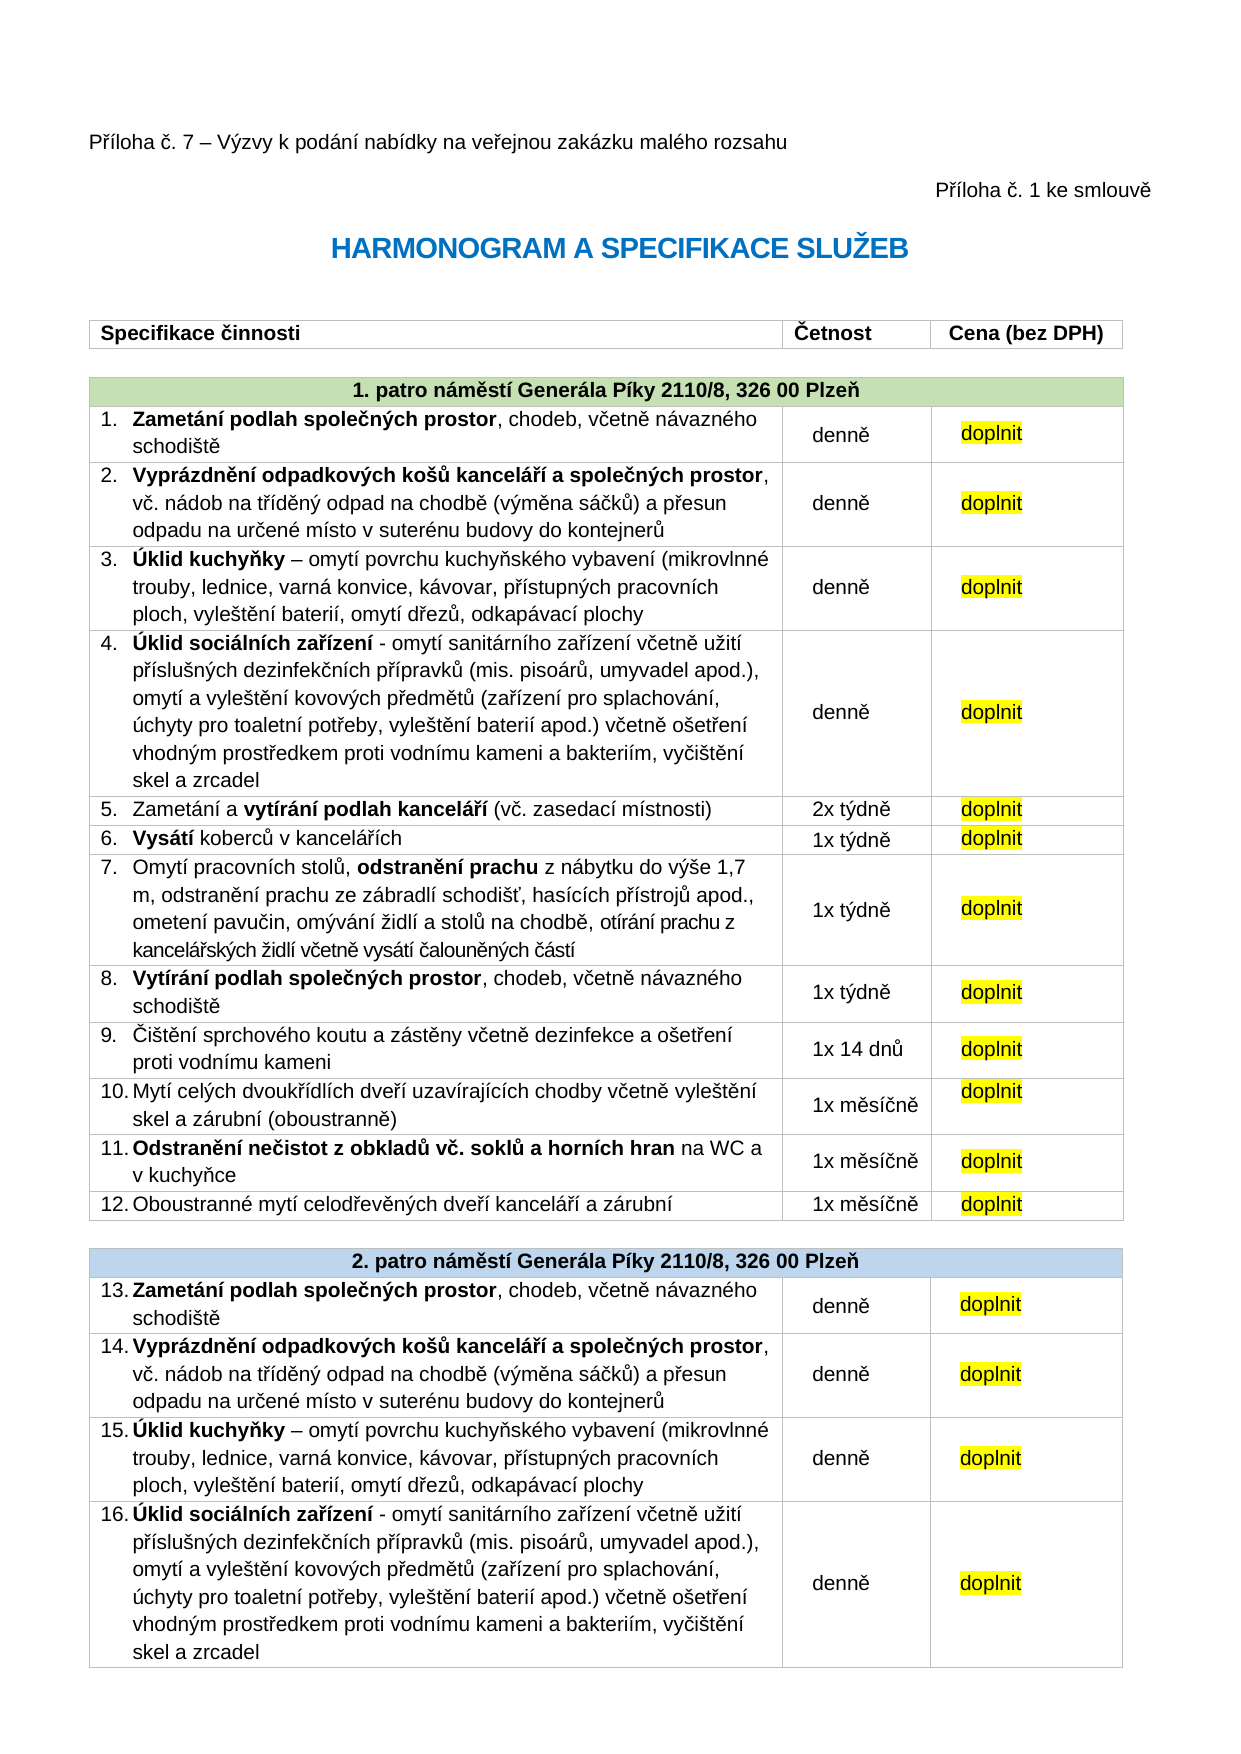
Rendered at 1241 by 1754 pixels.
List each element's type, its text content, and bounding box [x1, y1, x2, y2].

table_header Specifikace činnosti [90, 321, 782, 348]
table_cell doplnit [932, 966, 1123, 1022]
table_cell doplnit [932, 631, 1123, 796]
table_cell Úklid sociálních zařízení - omytí sanitárního zařízení včetně užití příslušných dezinfekčních přípravků (mis. pisoárů, umyvadel apod.), omytí a vyleštění kovových předmětů (zařízení pro splachování, úchyty pro toaletní potřeby, vyleštění baterií apod.) včetně ošetření vhodným prostředkem proti vodnímu kameni a bakteriím, vyčištění skel a zrcadel [90, 1502, 782, 1667]
table_cell Mytí celých dvoukřídlích dveří uzavírajících chodby včetně vyleštění skel a zárubní (oboustranně) [90, 1079, 782, 1134]
table_cell Vyprázdnění odpadkových košů kanceláří a společných prostor, vč. nádob na tříděný odpad na chodbě (výměna sáčků) a přesun odpadu na určené místo v suterénu budovy do kontejnerů [90, 463, 782, 546]
table_cell doplnit [932, 1079, 1123, 1134]
table_cell denně [783, 1334, 930, 1417]
table_cell denně [783, 1502, 930, 1667]
table_cell doplnit [932, 547, 1123, 630]
table_cell doplnit [932, 463, 1123, 546]
table_cell 1x týdně [783, 826, 931, 854]
table_cell 1x měsíčně [783, 1079, 931, 1134]
table_cell Zametání podlah společných prostor, chodeb, včetně návazného schodiště [90, 407, 782, 462]
table_cell doplnit [932, 855, 1123, 965]
table_cell denně [783, 407, 931, 462]
table_header 1. patro náměstí Generála Píky 2110/8, 326 00 Plzeň [90, 378, 1123, 406]
table_header Cena (bez DPH) [931, 321, 1122, 348]
text Příloha č. 1 ke smlouvě [89, 178, 1152, 202]
table_cell Oboustranné mytí celodřevěných dveří kanceláří a zárubní [90, 1192, 782, 1219]
table_cell doplnit [932, 826, 1123, 854]
table_cell 1x 14 dnů [783, 1023, 931, 1078]
table_cell denně [783, 547, 931, 630]
table_cell denně [783, 1418, 930, 1501]
table_cell 1x měsíčně [783, 1192, 931, 1219]
table_cell doplnit [931, 1418, 1122, 1501]
table_cell Vysátí koberců v kancelářích [90, 826, 782, 854]
table_cell denně [783, 1278, 930, 1333]
table_cell doplnit [932, 797, 1123, 825]
table_cell Úklid sociálních zařízení - omytí sanitárního zařízení včetně užití příslušných dezinfekčních přípravků (mis. pisoárů, umyvadel apod.), omytí a vyleštění kovových předmětů (zařízení pro splachování, úchyty pro toaletní potřeby, vyleštění baterií apod.) včetně ošetření vhodným prostředkem proti vodnímu kameni a bakteriím, vyčištění skel a zrcadel [90, 631, 782, 796]
table_cell 2x týdně [783, 797, 931, 825]
table_header 2. patro náměstí Generála Píky 2110/8, 326 00 Plzeň [90, 1249, 1122, 1277]
table_cell Vyprázdnění odpadkových košů kanceláří a společných prostor, vč. nádob na tříděný odpad na chodbě (výměna sáčků) a přesun odpadu na určené místo v suterénu budovy do kontejnerů [90, 1334, 782, 1417]
table_cell 1x měsíčně [783, 1135, 931, 1191]
table_cell doplnit [931, 1334, 1122, 1417]
table_cell doplnit [931, 1278, 1122, 1333]
table_cell doplnit [932, 1192, 1123, 1219]
table_header Četnost [783, 321, 930, 348]
table_cell Zametání a vytírání podlah kanceláří (vč. zasedací místnosti) [90, 797, 782, 825]
table_cell 1x týdně [783, 966, 931, 1022]
table_cell doplnit [932, 1135, 1123, 1191]
table_cell Odstranění nečistot z obkladů vč. soklů a horních hran na WC a v kuchyňce [90, 1135, 782, 1191]
table_cell Úklid kuchyňky – omytí povrchu kuchyňského vybavení (mikrovlnné trouby, lednice, varná konvice, kávovar, přístupných pracovních ploch, vyleštění baterií, omytí dřezů, odkapávací plochy [90, 547, 782, 630]
table_cell denně [783, 631, 931, 796]
table_cell doplnit [931, 1502, 1122, 1667]
table_cell doplnit [932, 407, 1123, 462]
table_cell Omytí pracovních stolů, odstranění prachu z nábytku do výše 1,7 m, odstranění prachu ze zábradlí schodišť, hasících přístrojů apod., ometení pavučin, omývání židlí a stolů na chodbě, otírání prachu z kancelářských židlí včetně vysátí čalouněných částí [90, 855, 782, 965]
table_cell doplnit [932, 1023, 1123, 1078]
table_cell Čištění sprchového koutu a zástěny včetně dezinfekce a ošetření proti vodnímu kameni [90, 1023, 782, 1078]
table_cell denně [783, 463, 931, 546]
table_cell Úklid kuchyňky – omytí povrchu kuchyňského vybavení (mikrovlnné trouby, lednice, varná konvice, kávovar, přístupných pracovních ploch, vyleštění baterií, omytí dřezů, odkapávací plochy [90, 1418, 782, 1501]
table_cell 1x týdně [783, 855, 931, 965]
table_cell Zametání podlah společných prostor, chodeb, včetně návazného schodiště [90, 1278, 782, 1333]
text Příloha č. 7 – Výzvy k podání nabídky na veřejnou zakázku malého rozsahu [89, 130, 1152, 154]
title Harmonogram a specifikace služeb [89, 231, 1152, 264]
table_cell Vytírání podlah společných prostor, chodeb, včetně návazného schodiště [90, 966, 782, 1022]
